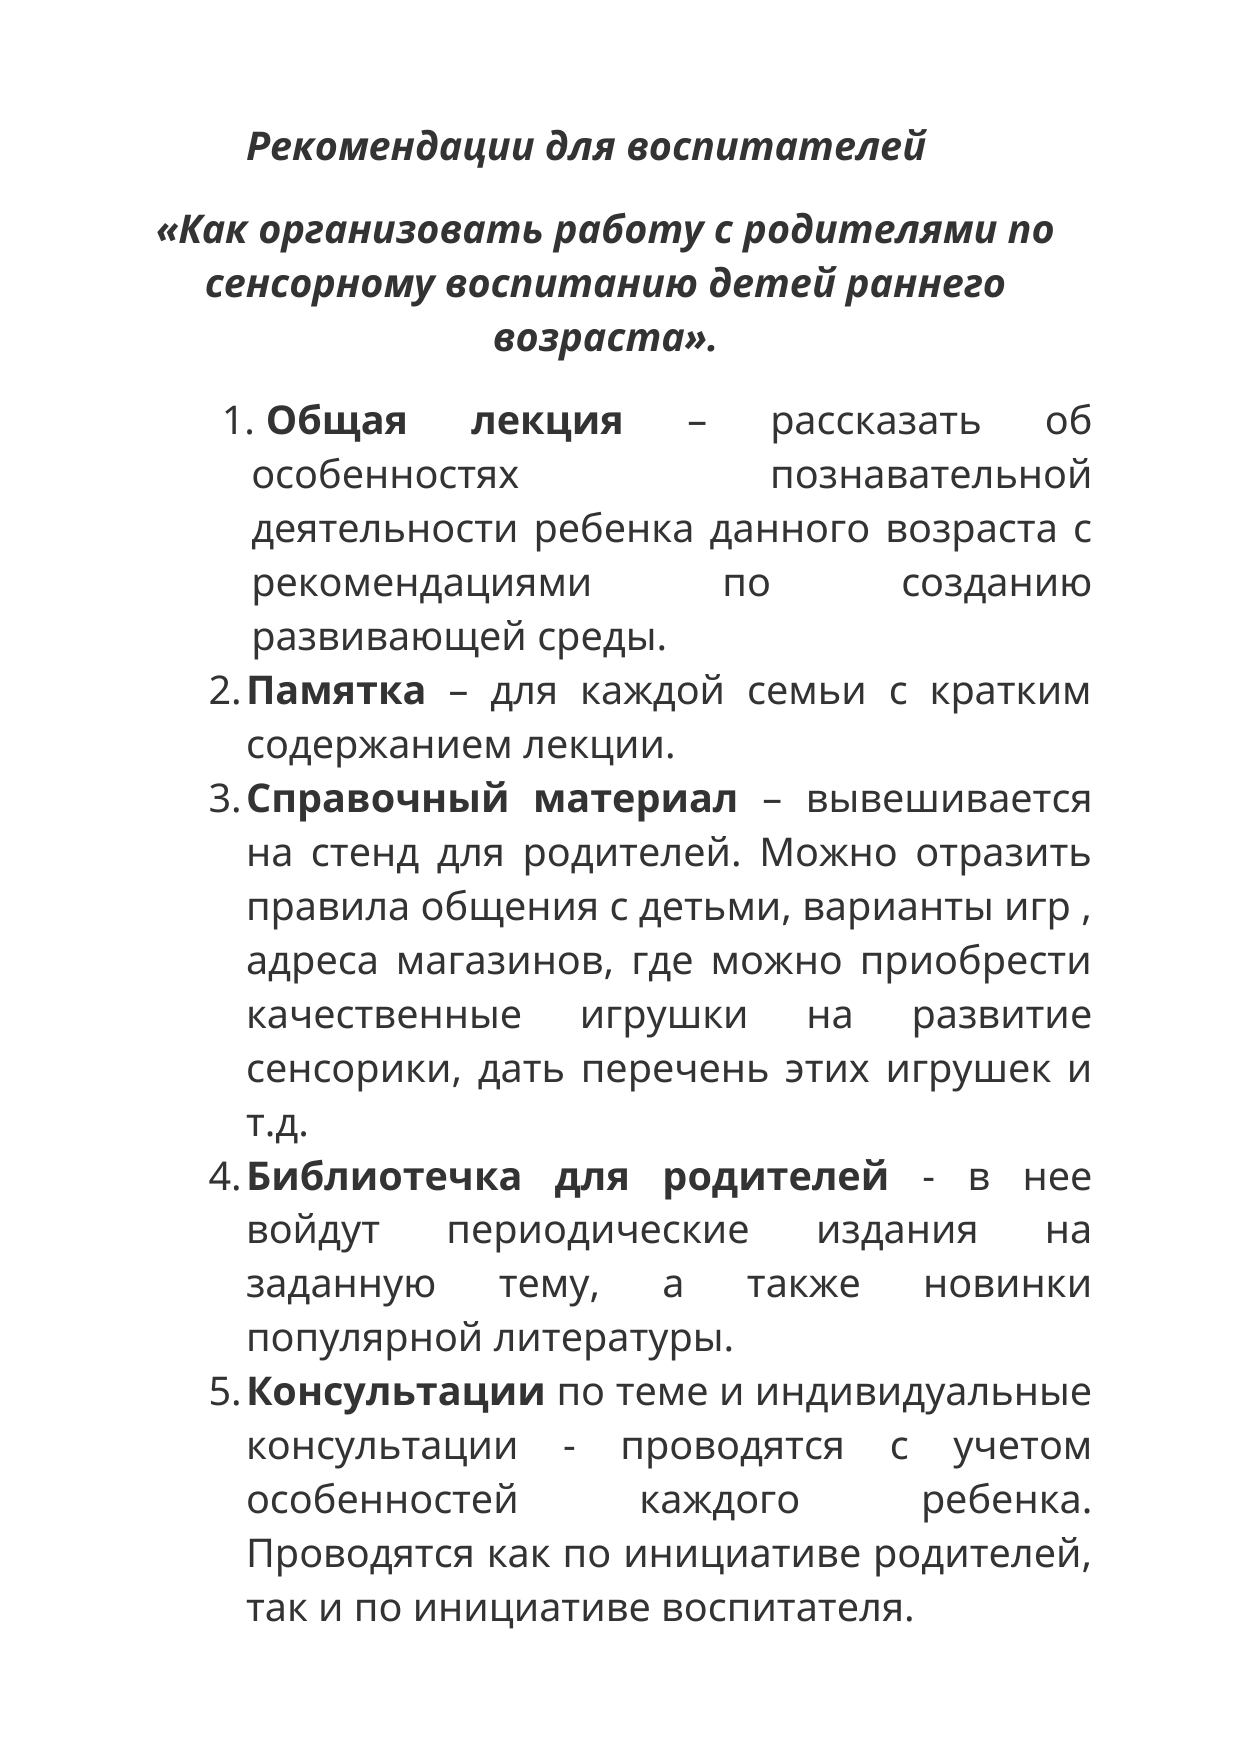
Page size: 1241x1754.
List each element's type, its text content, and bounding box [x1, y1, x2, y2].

list Консультации по теме и индивидуальные консультации - проводятся с учетом особенностей каждого ребенка. Проводятся как по инициативе родителей, так и по инициативе воспитателя. [208, 1363, 1093, 1633]
text Рекомендации для воспитателей [246, 118, 1093, 172]
list Библиотечка для родителей - в нее войдут периодические издания на заданную тему, а также новинки популярной литературы. [208, 1148, 1093, 1363]
list Памятка – для каждой семьи с кратким содержанием лекции. [208, 662, 1093, 770]
text «Как организовать работу с родителями по сенсорному воспитанию детей раннего возраста». [118, 201, 1093, 363]
list Справочный материал – вывешивается на стенд для родителей. Можно отразить правила общения с детьми, варианты игр , адреса магазинов, где можно приобрести качественные игрушки на развитие сенсорики, дать перечень этих игрушек и т.д. [208, 770, 1093, 1148]
list Общая лекция – рассказать об особенностях познавательной деятельности ребенка данного возраста с рекомендациями по созданию развивающей среды. [222, 392, 1093, 662]
